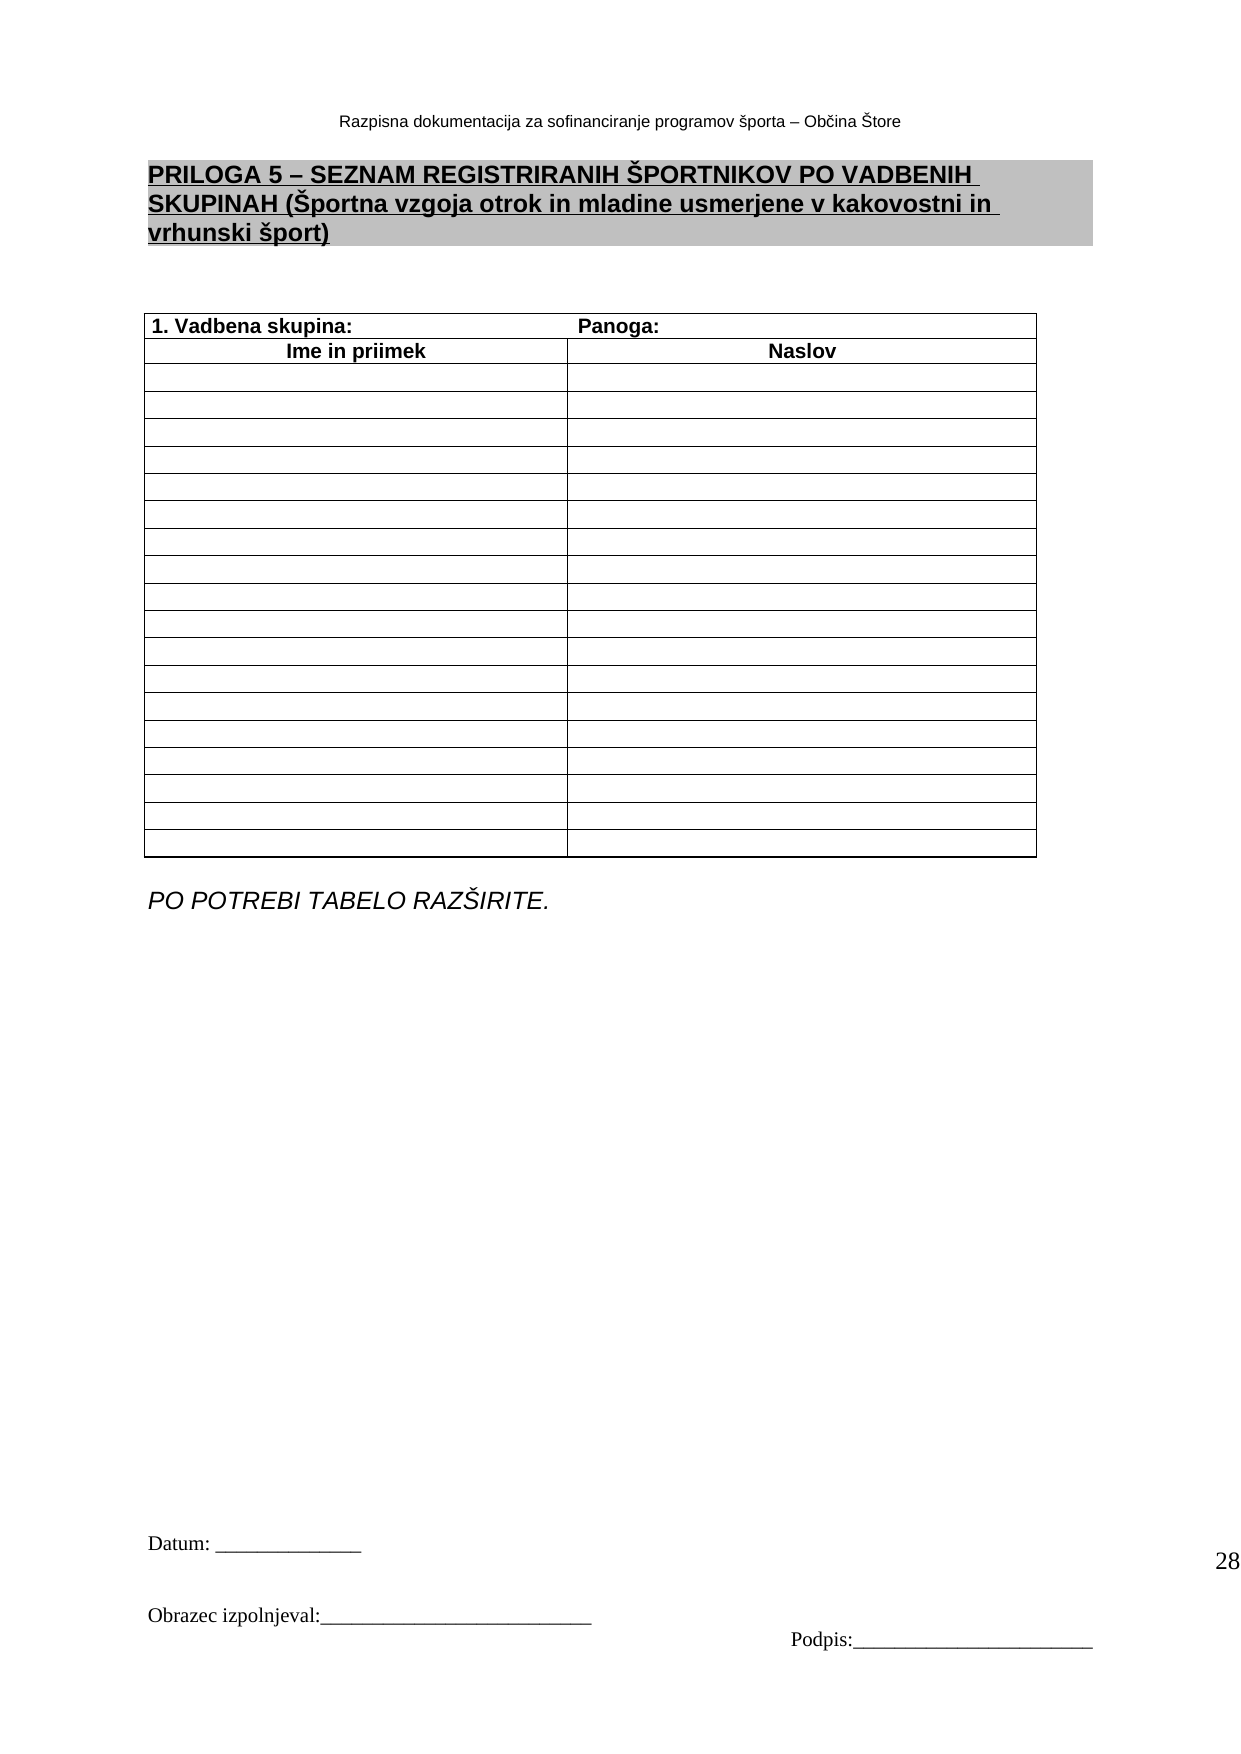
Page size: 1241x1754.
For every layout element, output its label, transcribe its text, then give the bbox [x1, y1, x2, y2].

table_cell [145, 392, 567, 418]
table_cell Naslov [568, 339, 1036, 363]
table_cell [145, 501, 567, 528]
table_cell [568, 611, 1036, 637]
table_cell [568, 419, 1036, 446]
table_cell [568, 693, 1036, 719]
table_cell [568, 748, 1036, 774]
table_cell [145, 803, 567, 829]
table_cell [568, 830, 1036, 856]
table_cell [145, 584, 567, 610]
table_cell [568, 556, 1036, 582]
table_cell [568, 529, 1036, 555]
table_cell [145, 529, 567, 555]
table_cell [145, 748, 567, 774]
table_cell [568, 501, 1036, 528]
table_cell [568, 474, 1036, 500]
table_cell [568, 638, 1036, 665]
table_cell [568, 447, 1036, 473]
table_cell [145, 666, 567, 692]
table_cell [145, 419, 567, 446]
table_cell [568, 775, 1036, 802]
table_cell [145, 638, 567, 665]
table_cell [568, 392, 1036, 418]
table_header 1. Vadbena skupina: Panoga: [145, 314, 1036, 338]
table_cell [145, 474, 567, 500]
table_cell [145, 775, 567, 802]
table_cell [568, 364, 1036, 391]
table_cell [145, 721, 567, 747]
table_cell [145, 693, 567, 719]
table_cell [145, 830, 567, 856]
table_cell [568, 584, 1036, 610]
table_cell [568, 721, 1036, 747]
table_cell [568, 666, 1036, 692]
table_cell [145, 447, 567, 473]
table_cell [568, 803, 1036, 829]
text PO POTREBI TABELO RAZŠIRITE. [148, 886, 1093, 915]
text PRILOGA 5 – SEZNAM REGISTRIRANIH ŠPORTNIKOV PO VADBENIH SKUPINAH (Športna vzgoja otrok in mladine usmerjene v kakovostni in vrhunski šport) [148, 160, 1093, 246]
table_cell Ime in priimek [145, 339, 567, 363]
table_cell [145, 364, 567, 391]
table_cell [145, 611, 567, 637]
table_cell [145, 556, 567, 582]
